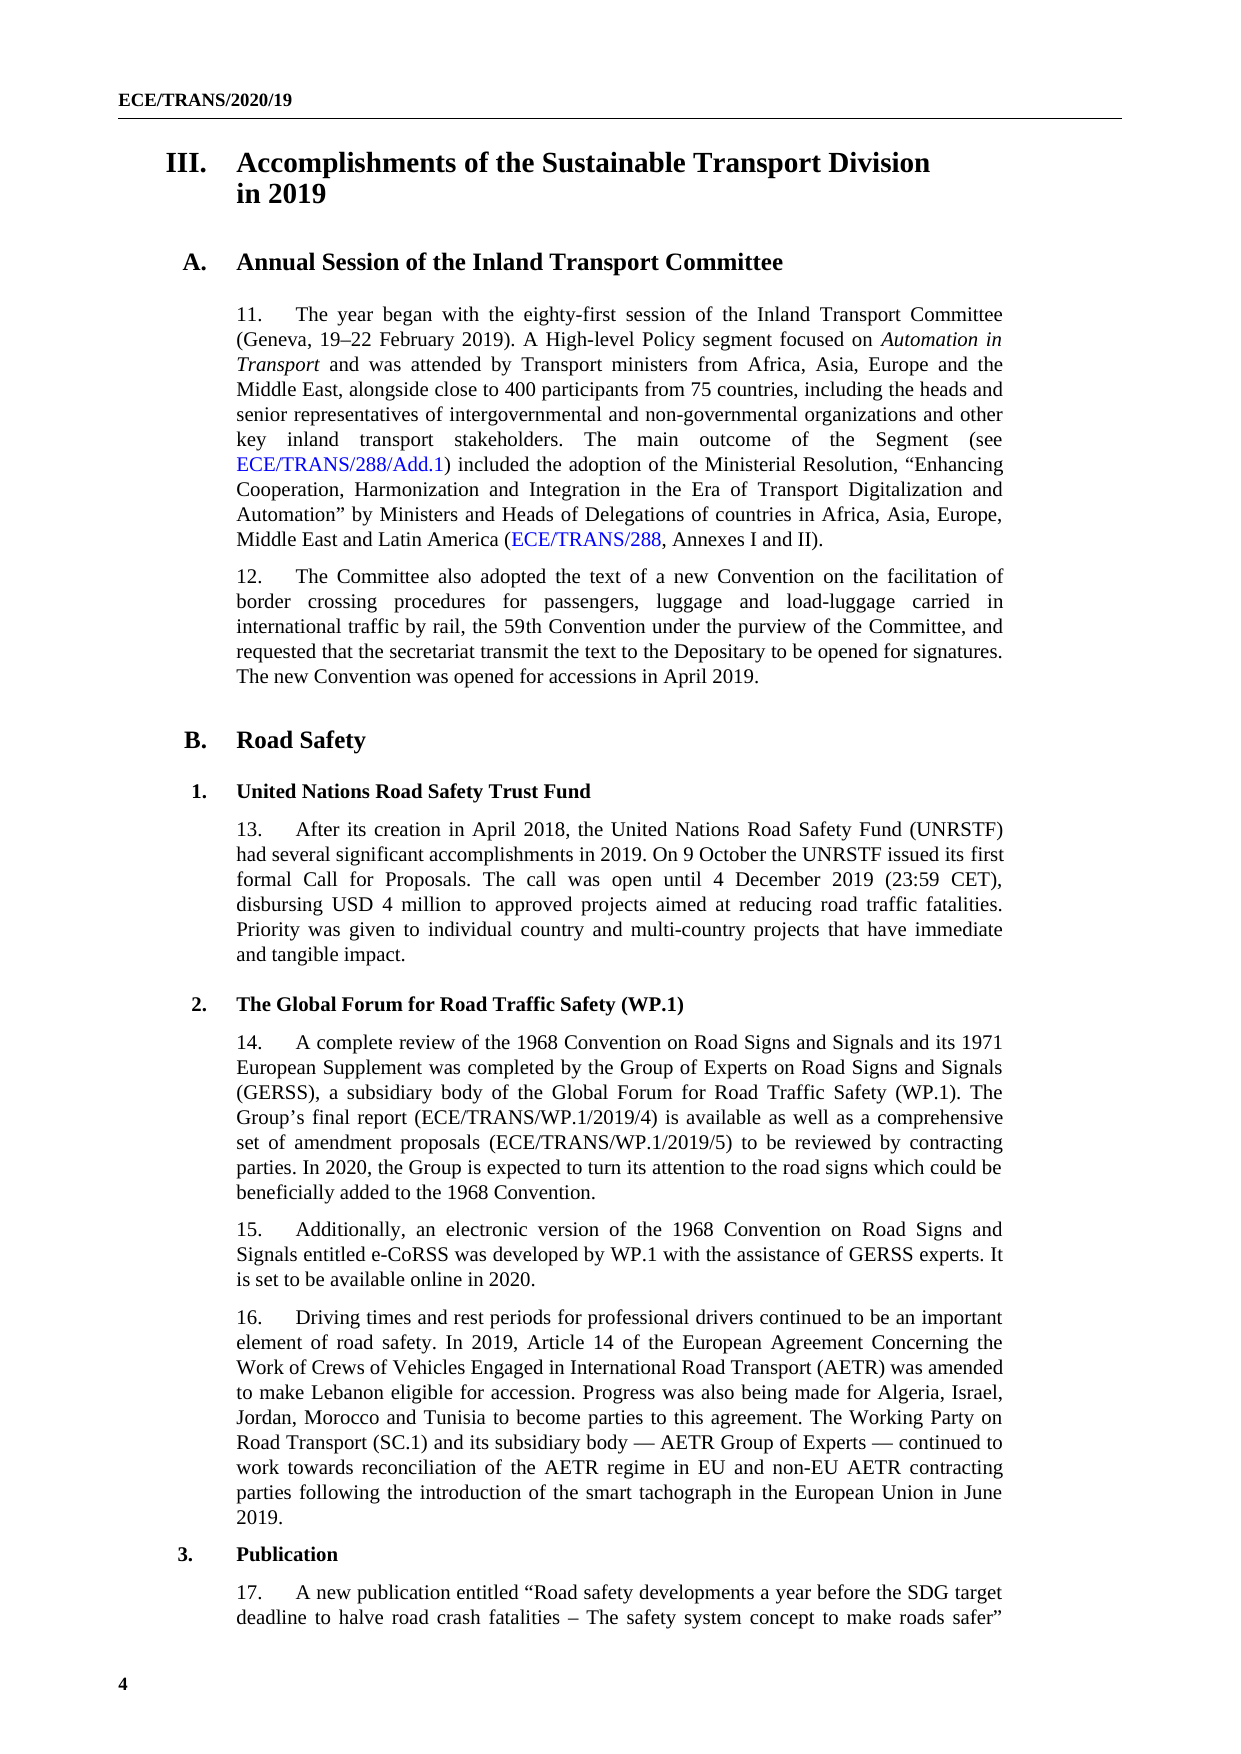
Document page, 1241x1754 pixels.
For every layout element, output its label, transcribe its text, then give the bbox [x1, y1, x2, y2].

text 1. United Nations Road Safety Trust Fund [118, 779, 1004, 804]
text 14. A complete review of the 1968 Convention on Road Signs and Signals and its 1971 European Supplement was completed by the Group of Experts on Road Signs and Signals (GERSS), a subsidiary body of the Global Forum for Road Traffic Safety (WP.1). The Group’s final report (ECE/TRANS/WP.1/2019/4) is available as well as a comprehensive set of amendment proposals (ECE/TRANS/WP.1/2019/5) to be reviewed by contracting parties. In 2020, the Group is expected to turn its attention to the road signs which could be beneficially added to the 1968 Convention. [236, 1029, 1004, 1204]
text 2. The Global Forum for Road Traffic Safety (WP.1) [118, 991, 1004, 1016]
text 3. Publication [177, 1541, 1004, 1566]
text A. Annual Session of the Inland Transport Committee [118, 248, 1004, 276]
text 11. The year began with the eighty-first session of the Inland Transport Committee (Geneva, 19–22 February 2019). A High-level Policy segment focused on Automation in Transport and was attended by Transport ministers from Africa, Asia, Europe and the Middle East, alongside close to 400 participants from 75 countries, including the heads and senior representatives of intergovernmental and non-governmental organizations and other key inland transport stakeholders. The main outcome of the Segment (see ECE/TRANS/288/Add.1) included the adoption of the Ministerial Resolution, “Enhancing Cooperation, Harmonization and Integration in the Era of Transport Digitalization and Automation” by Ministers and Heads of Delegations of countries in Africa, Asia, Europe, Middle East and Latin America (ECE/TRANS/288, Annexes I and II). [236, 301, 1004, 551]
text 16. Driving times and rest periods for professional drivers continued to be an important element of road safety. In 2019, Article 14 of the European Agreement Concerning the Work of Crews of Vehicles Engaged in International Road Transport (AETR) was amended to make Lebanon eligible for accession. Progress was also being made for Algeria, Israel, Jordan, Morocco and Tunisia to become parties to this agreement. The Working Party on Road Transport (SC.1) and its subsidiary body — AETR Group of Experts — continued to work towards reconciliation of the AETR regime in EU and non-EU AETR contracting parties following the introduction of the smart tachograph in the European Union in June 2019. [236, 1304, 1004, 1529]
text B. Road Safety [118, 726, 1004, 754]
text 13. After its creation in April 2018, the United Nations Road Safety Fund (UNRSTF) had several significant accomplishments in 2019. On 9 October the UNRSTF issued its first formal Call for Proposals. The call was open until 4 December 2019 (23:59 CET), disbursing USD 4 million to approved projects aimed at reducing road traffic fatalities. Priority was given to individual country and multi-country projects that have immediate and tangible impact. [236, 816, 1004, 966]
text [236, 1579, 1004, 1629]
text 15. Additionally, an electronic version of the 1968 Convention on Road Signs and Signals entitled e-CoRSS was developed by WP.1 with the assistance of GERSS experts. It is set to be available online in 2020. [236, 1216, 1004, 1291]
text III. Accomplishments of the Sustainable Transport Division in 2019 [118, 148, 1004, 210]
text 12. The Committee also adopted the text of a new Convention on the facilitation of border crossing procedures for passengers, luggage and load-luggage carried in international traffic by rail, the 59th Convention under the purview of the Committee, and requested that the secretariat transmit the text to the Depositary to be opened for signatures. The new Convention was opened for accessions in April 2019. [236, 563, 1004, 688]
